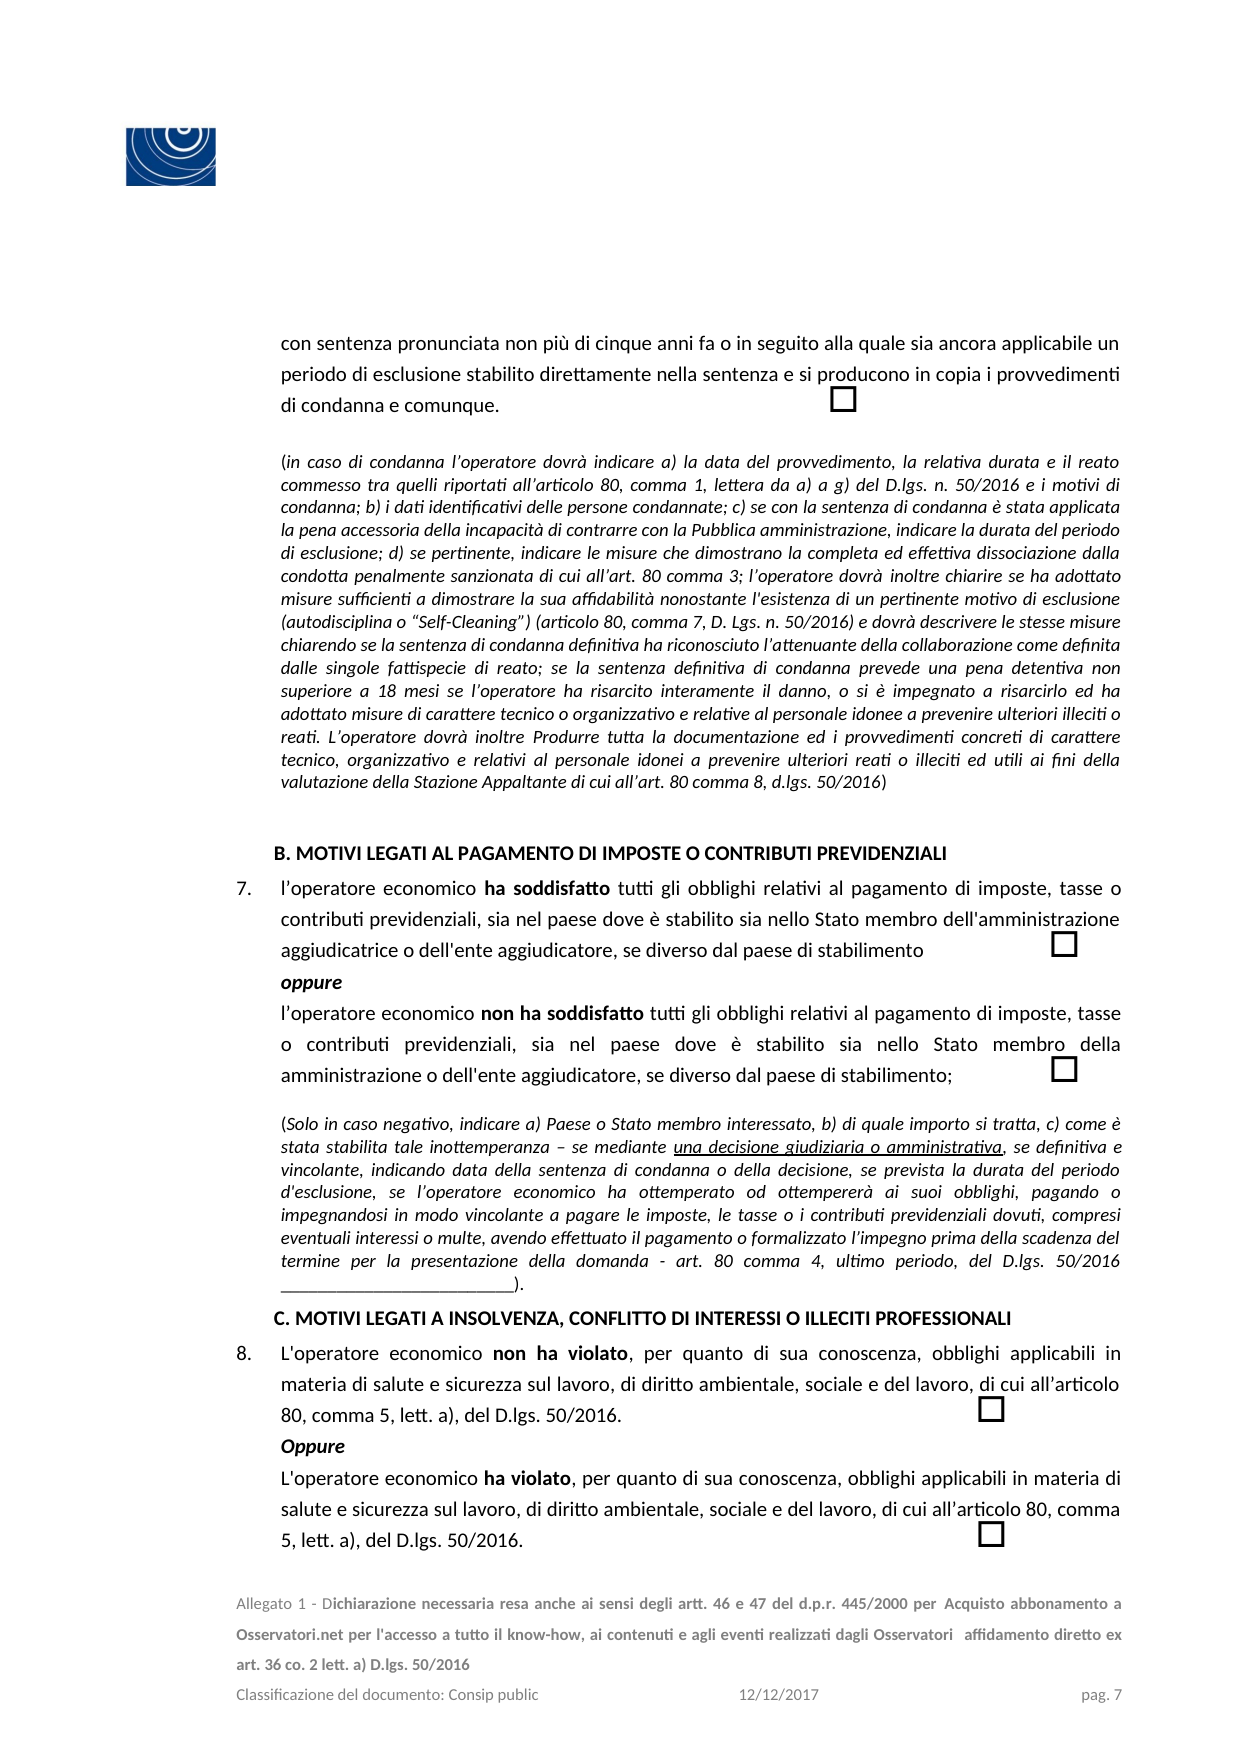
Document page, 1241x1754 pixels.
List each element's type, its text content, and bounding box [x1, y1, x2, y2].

list (in caso di condanna l’operatore dovrà indicare a) la data del provvedimento, la relativa durata e il reato commesso tra quelli riportati all’articolo 80, comma 1, lettera da a) a g) del D.lgs. n. 50/2016 e i motivi di condanna; b) i dati identificativi delle persone condannate; c) se con la sentenza di condanna è stata applicata la pena accessoria della incapacità di contrarre con la Pubblica amministrazione, indicare la durata del periodo di esclusione; d) se pertinente, indicare le misure che dimostrano la completa ed effettiva dissociazione dalla condotta penalmente sanzionata di cui all’art. 80 comma 3; l’operatore dovrà inoltre chiarire se ha adottato misure sufficienti a dimostrare la sua affidabilità nonostante l'esistenza di un pertinente motivo di esclusione (autodisciplina o “Self-Cleaning”) (articolo 80, comma 7, D. Lgs. n. 50/2016) e dovrà descrivere le stesse misure chiarendo se la sentenza di condanna definitiva ha riconosciuto l’attenuante della collaborazione come definita dalle singole fattispecie di reato; se la sentenza definitiva di condanna prevede una pena detentiva non superiore a 18 mesi se l’operatore ha risarcito interamente il danno, o si è impegnato a risarcirlo ed ha adottato misure di carattere tecnico o organizzativo e relative al personale idonee a prevenire ulteriori illeciti o reati. L’operatore dovrà inoltre Produrre tutta la documentazione ed i provvedimenti concreti di carattere tecnico, organizzativo e relativi al personale idonei a prevenire ulteriori reati o illeciti ed utili ai fini della valutazione della Stazione Appaltante di cui all’art. 80 comma 8, d.lgs. 50/2016) [281, 450, 1122, 794]
list L'operatore economico ha violato, per quanto di sua conoscenza, obblighi applicabili in materia di salute e sicurezza sul lavoro, di diritto ambientale, sociale e del lavoro, di cui all’articolo 80, comma 5, lett. a), del D.lgs. 50/2016. □ [281, 1460, 1122, 1554]
list C. MOTIVI LEGATI A INSOLVENZA, CONFLITTO DI INTERESSI O ILLECITI PROFESSIONALI [236, 1305, 1122, 1331]
list B. MOTIVI LEGATI AL PAGAMENTO DI IMPOSTE O CONTRIBUTI PREVIDENZIALI [274, 835, 1122, 866]
list (Solo in caso negativo, indicare a) Paese o Stato membro interessato, b) di quale importo si tratta, c) come è stata stabilita tale inottemperanza – se mediante una decisione giudiziaria o amministrativa, se definitiva e vincolante, indicando data della sentenza di condanna o della decisione, se prevista la durata del periodo d'esclusione, se l’operatore economico ha ottemperato od ottempererà ai suoi obblighi, pagando o impegnandosi in modo vincolante a pagare le imposte, le tasse o i contributi previdenziali dovuti, compresi eventuali interessi o multe, avendo effettuato il pagamento o formalizzato l’impegno prima della scadenza del termine per la presentazione della domanda - art. 80 comma 4, ultimo periodo, del D.lgs. 50/2016 _________________________). [281, 1112, 1122, 1295]
list Oppure [281, 1429, 1122, 1460]
list l’operatore economico ha soddisfatto tutti gli obblighi relativi al pagamento di imposte, tasse o contributi previdenziali, sia nel paese dove è stabilito sia nello Stato membro dell'amministrazione aggiudicatrice o dell'ente aggiudicatore, se diverso dal paese di stabilimento □ [236, 870, 1122, 964]
list oppure [281, 964, 1122, 995]
list l’operatore economico non ha soddisfatto tutti gli obblighi relativi al pagamento di imposte, tasse o contributi previdenziali, sia nel paese dove è stabilito sia nello Stato membro della amministrazione o dell'ente aggiudicatore, se diverso dal paese di stabilimento; □ [281, 995, 1122, 1089]
list L'operatore economico non ha violato, per quanto di sua conoscenza, obblighi applicabili in materia di salute e sicurezza sul lavoro, di diritto ambientale, sociale e del lavoro, di cui all’articolo 80, comma 5, lett. a), del D.lgs. 50/2016. □ [236, 1335, 1122, 1429]
picture [0, 0, 216, 185]
